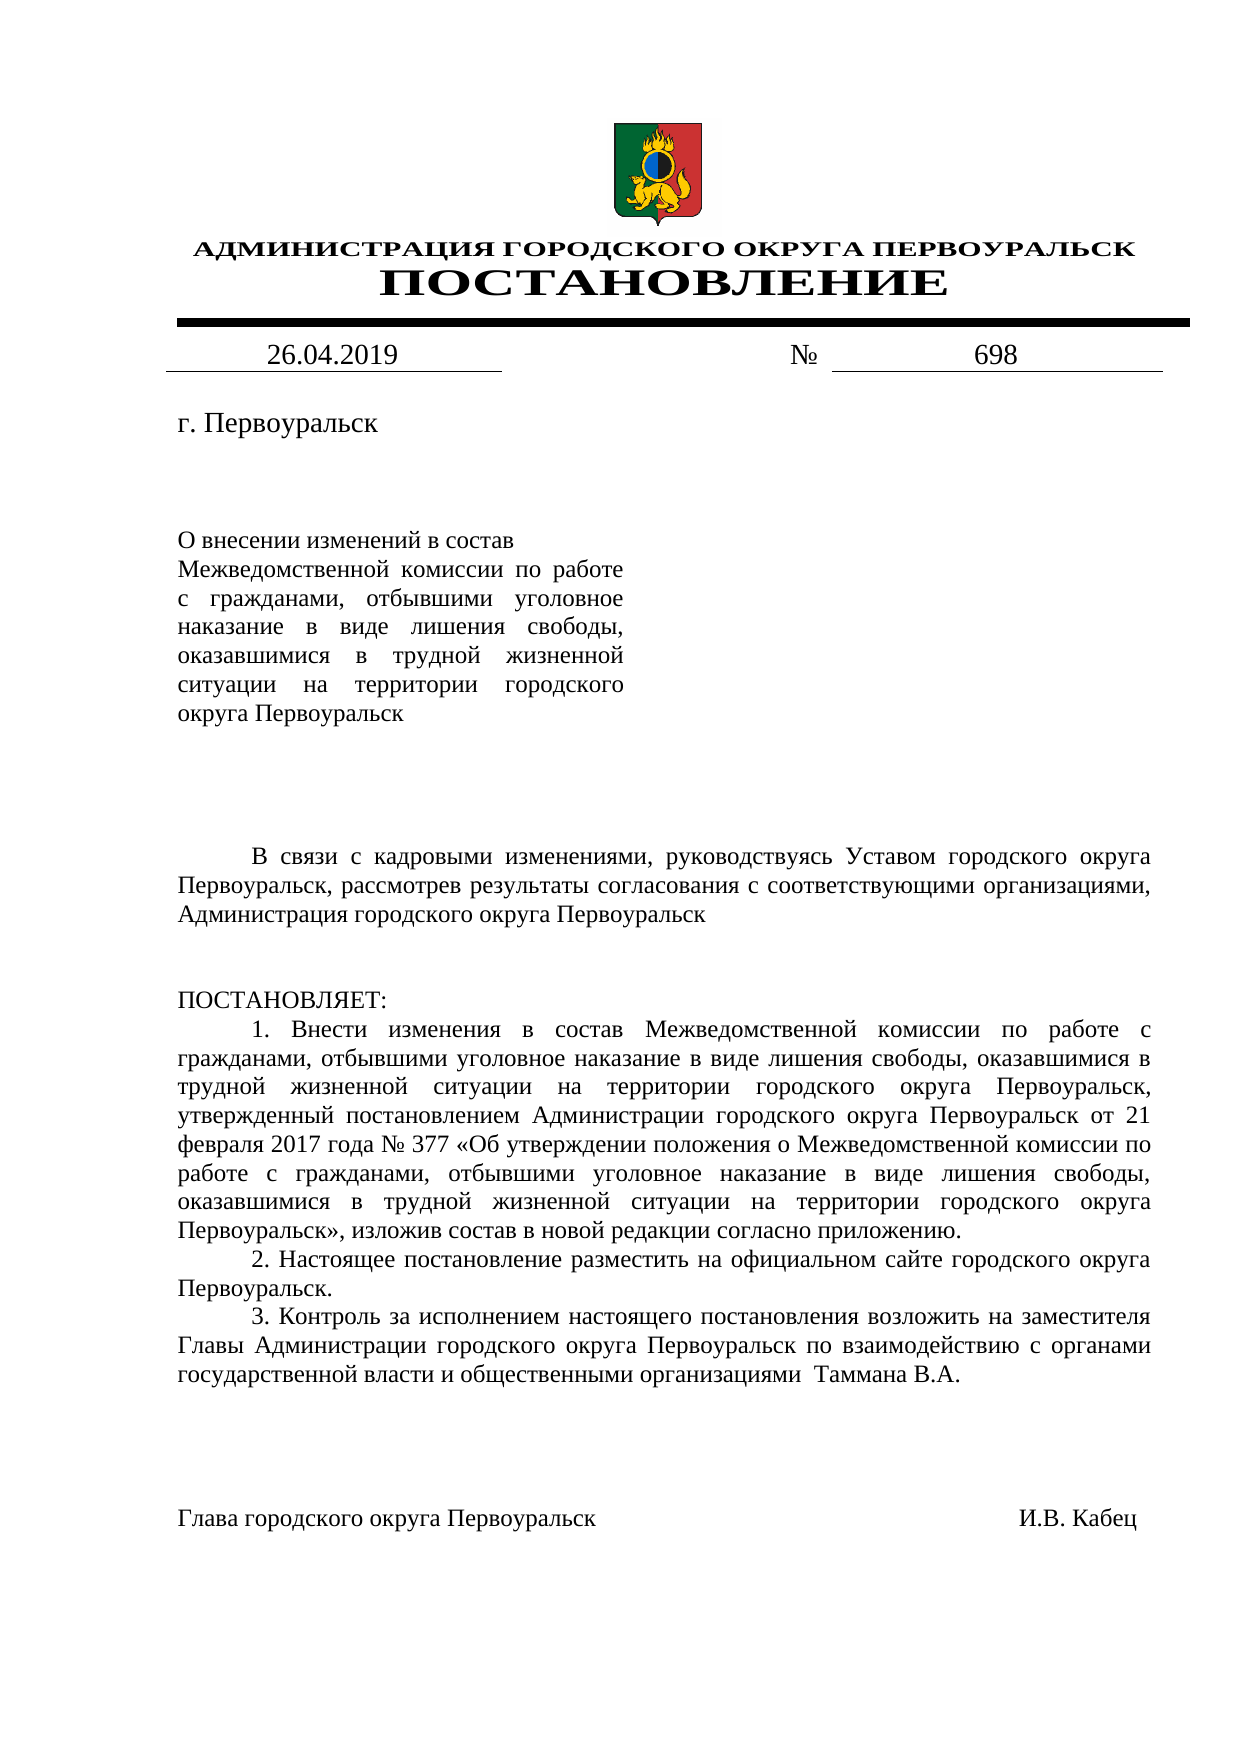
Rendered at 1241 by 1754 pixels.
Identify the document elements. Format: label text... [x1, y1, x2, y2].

text АДМИНИСТРАЦИЯ ГОРОДСКОГО ОКРУГА ПЕРВОУРАЛЬСК [177, 237, 1152, 261]
subtitle Глава городского округа Первоуральск И.В. Кабец [177, 1503, 1152, 1531]
text ПОСТАНОВЛЯЕТ: [177, 985, 1152, 1014]
table_header № [502, 327, 832, 371]
text 3. Контроль за исполнением настоящего постановления возложить на заместителя Главы Администрации городского округа Первоуральск по взаимодействию с органами государственной власти и общественными организациями Таммана В.А. [177, 1301, 1152, 1388]
text г. Первоуральск [177, 405, 1148, 439]
table_header О внесении изменений в состав Межведомственной комиссии по работе с гражданами, отбывшими уголовное наказание в виде лишения свободы, оказавшимися в трудной жизненной ситуации на территории городского округа Первоуральск [166, 496, 635, 726]
text В связи с кадровыми изменениями, руководствуясь Уставом городского округа Первоуральск, рассмотрев результаты согласования с соответствующими организациями, Администрация городского округа Первоуральск [177, 841, 1152, 928]
text 2. Настоящее постановление разместить на официальном сайте городского округа Первоуральск. [177, 1244, 1152, 1301]
text ПОСТАНОВЛЕНИЕ [177, 261, 1152, 304]
table_header 698 [832, 327, 1163, 371]
text 1. Внести изменения в состав Межведомственной комиссии по работе с гражданами, отбывшими уголовное наказание в виде лишения свободы, оказавшимися в трудной жизненной ситуации на территории городского округа Первоуральск, утвержденный постановлением Администрации городского округа Первоуральск от 21 февраля 2017 года № 377 «Об утверждении положения о Межведомственной комиссии по работе с гражданами, отбывшими уголовное наказание в виде лишения свободы, оказавшимися в трудной жизненной ситуации на территории городского округа Первоуральск», изложив состав в новой редакции согласно приложению. [177, 1014, 1152, 1244]
picture [606, 118, 722, 237]
table_header 26.04.2019 [166, 326, 502, 371]
